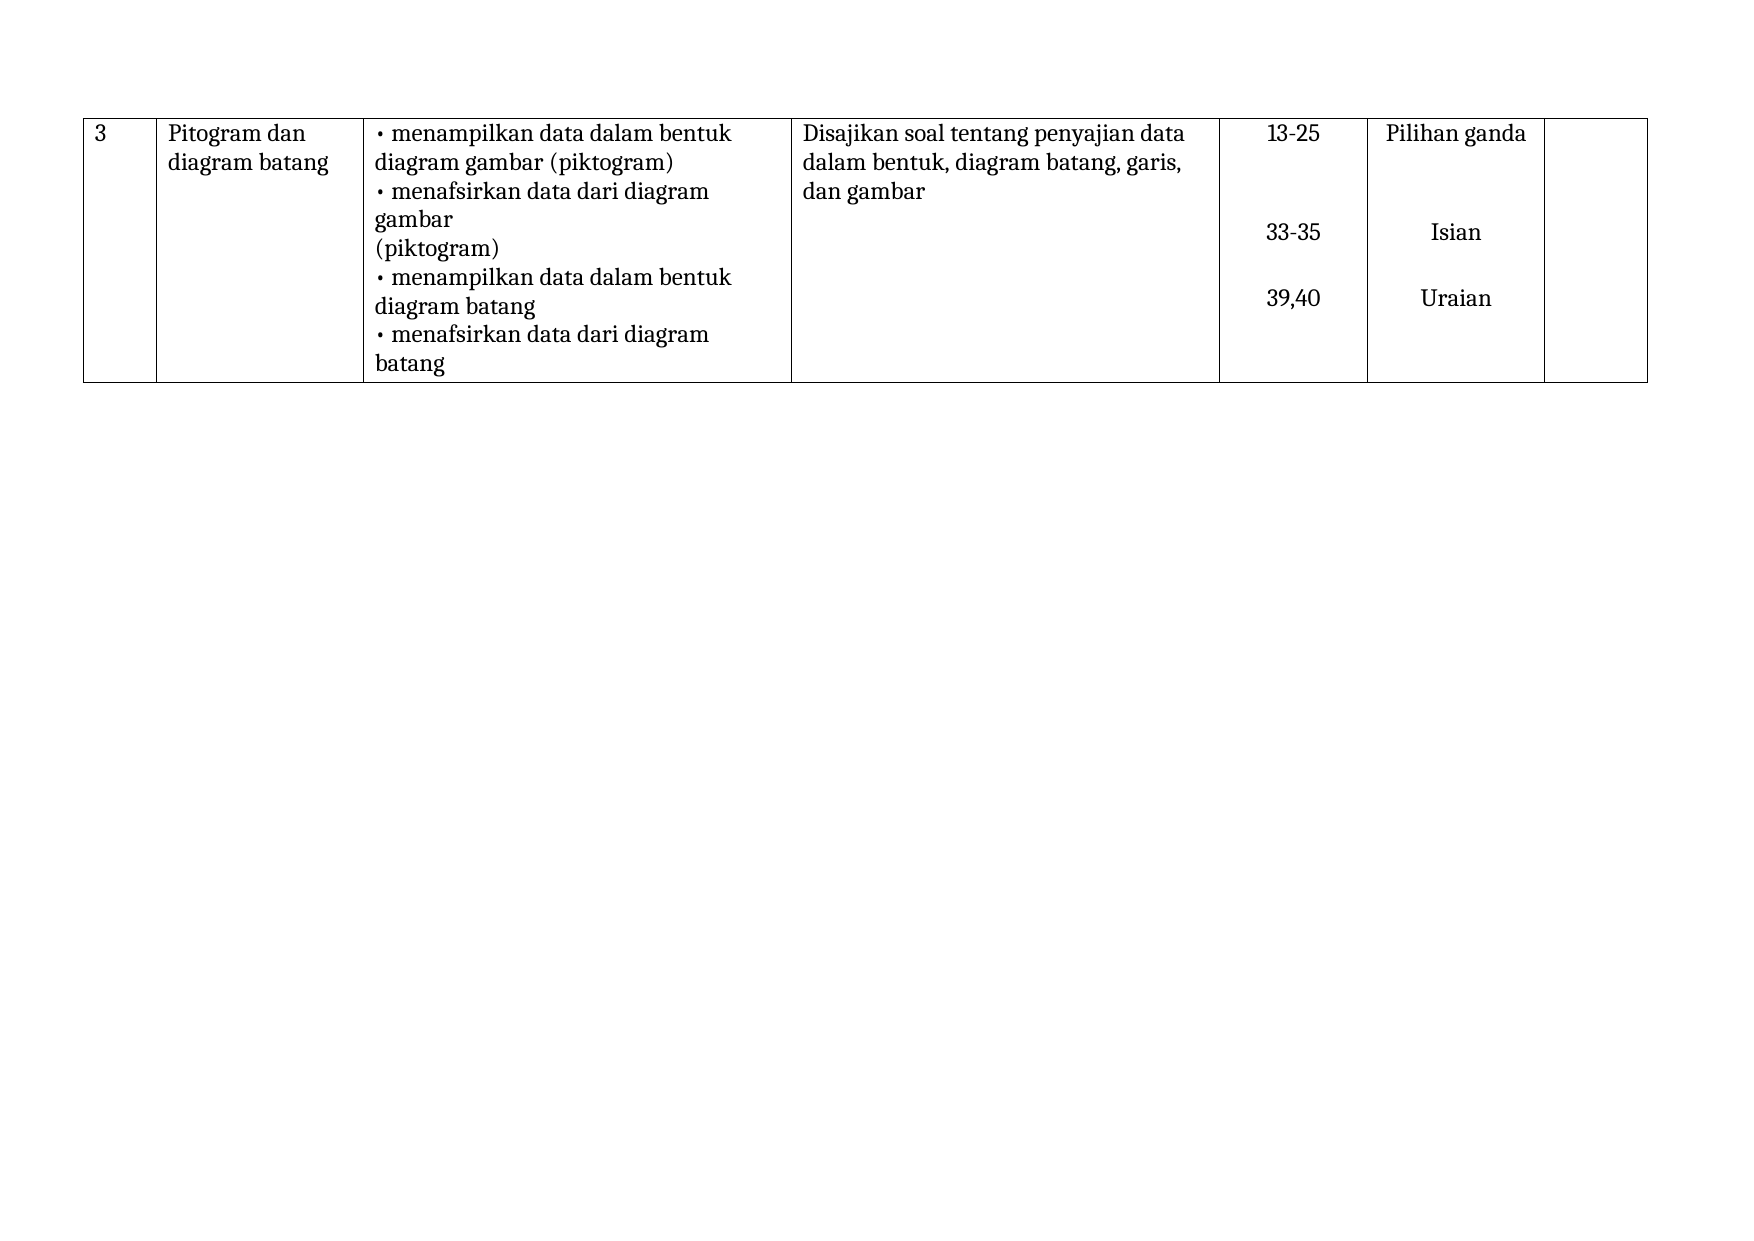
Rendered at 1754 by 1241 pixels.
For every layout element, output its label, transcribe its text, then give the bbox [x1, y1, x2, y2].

table_cell [1545, 119, 1647, 382]
table_cell Disajikan soal tentang penyajian data dalam bentuk, diagram batang, garis, dan gambar [792, 119, 1219, 382]
table_cell 13-25 33-35 39,40 [1220, 119, 1367, 382]
table_cell • menampilkan data dalam bentuk diagram gambar (piktogram) • menafsirkan data dari diagram gambar (piktogram) • menampilkan data dalam bentuk diagram batang • menafsirkan data dari diagram batang [364, 119, 791, 382]
table_cell Pitogram dan diagram batang [157, 119, 363, 382]
table_cell Pilihan ganda Isian Uraian [1368, 119, 1544, 382]
table_cell 3 [84, 119, 156, 382]
